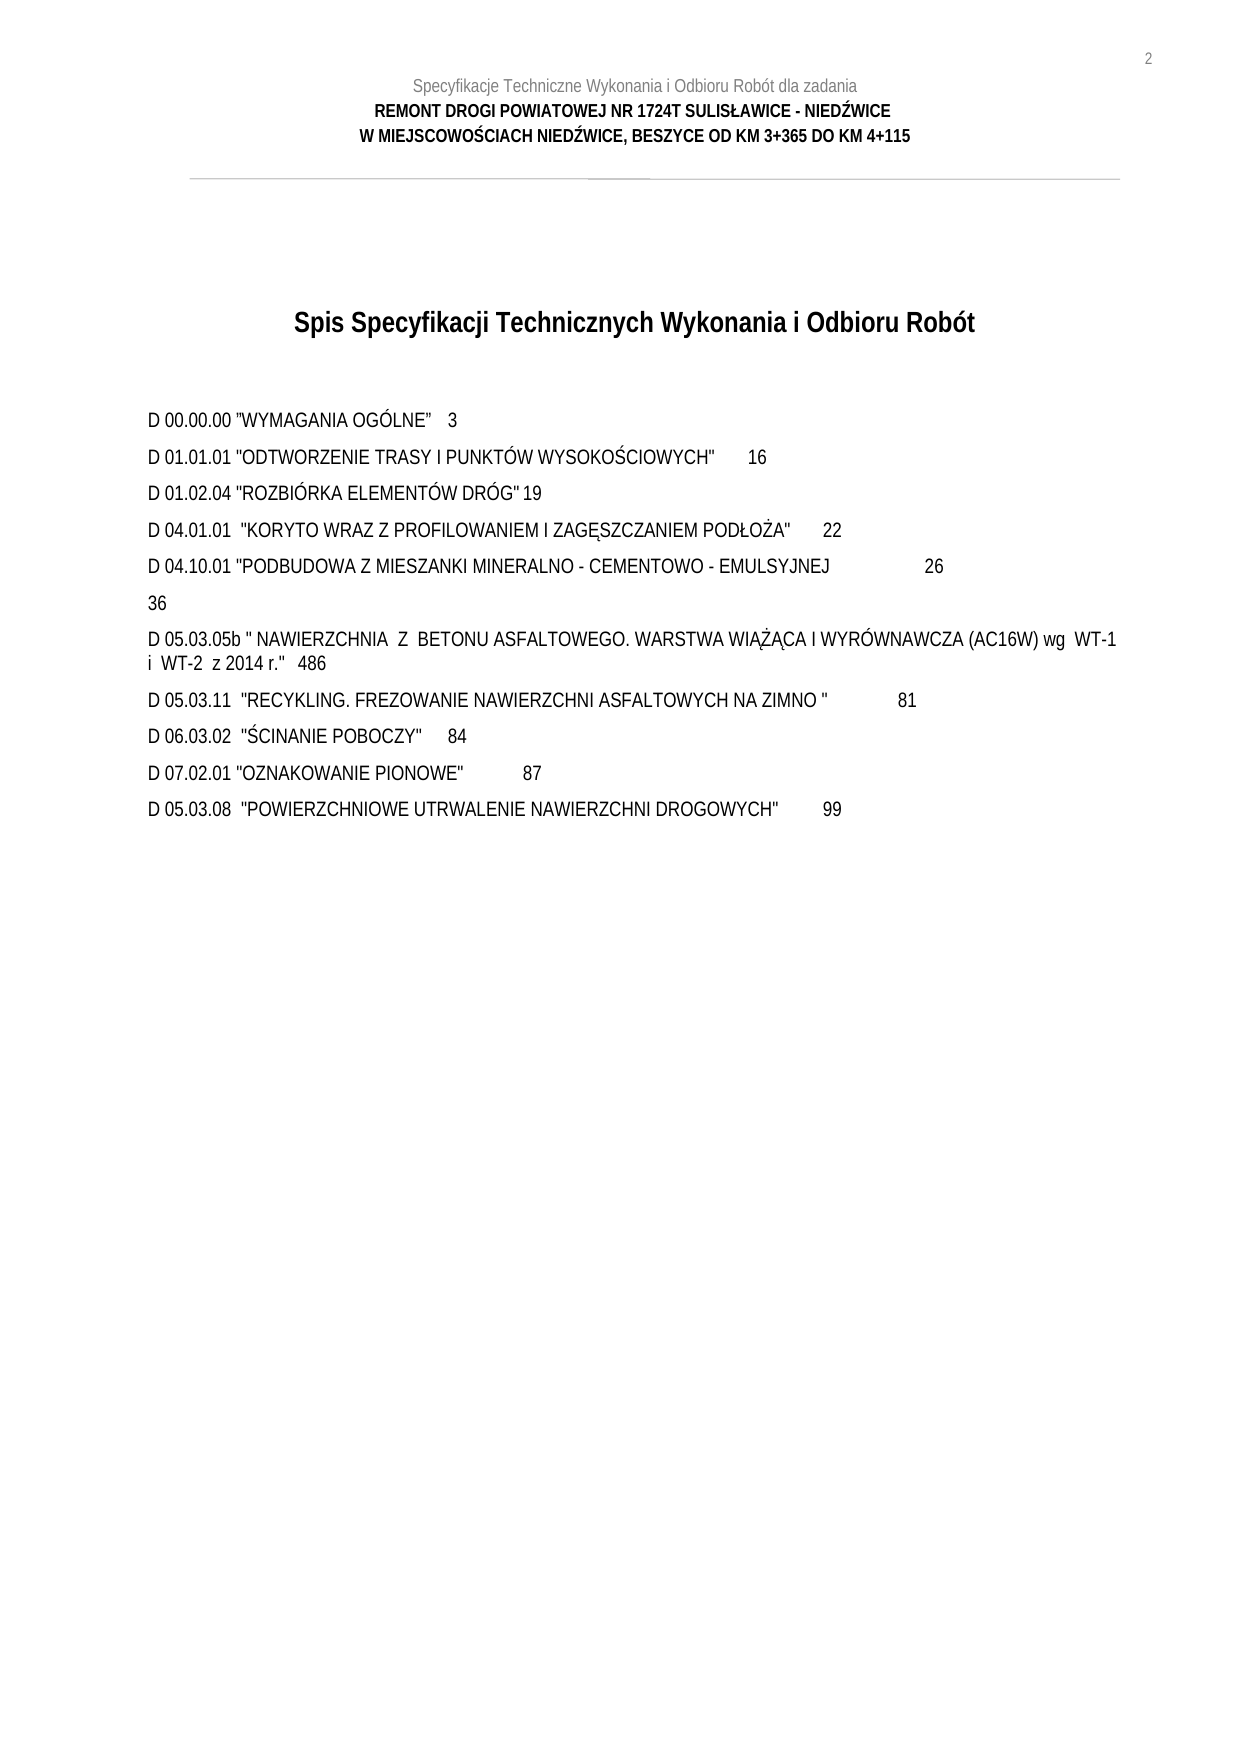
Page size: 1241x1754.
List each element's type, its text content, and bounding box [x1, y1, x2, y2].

text D 04.10.01 "PODBUDOWA Z MIESZANKI MINERALNO - CEMENTOWO - EMULSYJNEJ 26 [148, 554, 1122, 578]
text Spis Specyfikacji Technicznych Wykonania i Odbioru Robót [148, 305, 1122, 339]
text D 01.01.01 "ODTWORZENIE TRASY I PUNKTÓW WYSOKOŚCIOWYCH" 16 [148, 445, 1122, 469]
text D 01.02.04 "ROZBIÓRKA ELEMENTÓW DRÓG" 19 [148, 481, 1122, 505]
text D 00.00.00 ”WYMAGANIA OGÓLNE” 3 [148, 408, 1122, 432]
text D 05.03.08 "POWIERZCHNIOWE UTRWALENIE NAWIERZCHNI DROGOWYCH" 99 [148, 797, 1122, 821]
text D 06.03.02 "ŚCINANIE POBOCZY" 84 [148, 724, 1122, 748]
text D 05.03.11 "RECYKLING. FREZOWANIE NAWIERZCHNI ASFALTOWYCH NA ZIMNO " 81 [148, 688, 1122, 712]
text D 05.03.05b " NAWIERZCHNIA Z BETONU ASFALTOWEGO. WARSTWA WIĄŻĄCA I WYRÓWNAWCZA (AC16W) wg WT-1 i WT-2 z 2014 r." 486 [148, 627, 1122, 675]
text D 07.02.01 "OZNAKOWANIE PIONOWE" 87 [148, 761, 1122, 784]
text 36 [148, 591, 1122, 615]
text D 04.01.01 "KORYTO WRAZ Z PROFILOWANIEM I ZAGĘSZCZANIEM PODŁOŻA" 22 [148, 518, 1122, 542]
